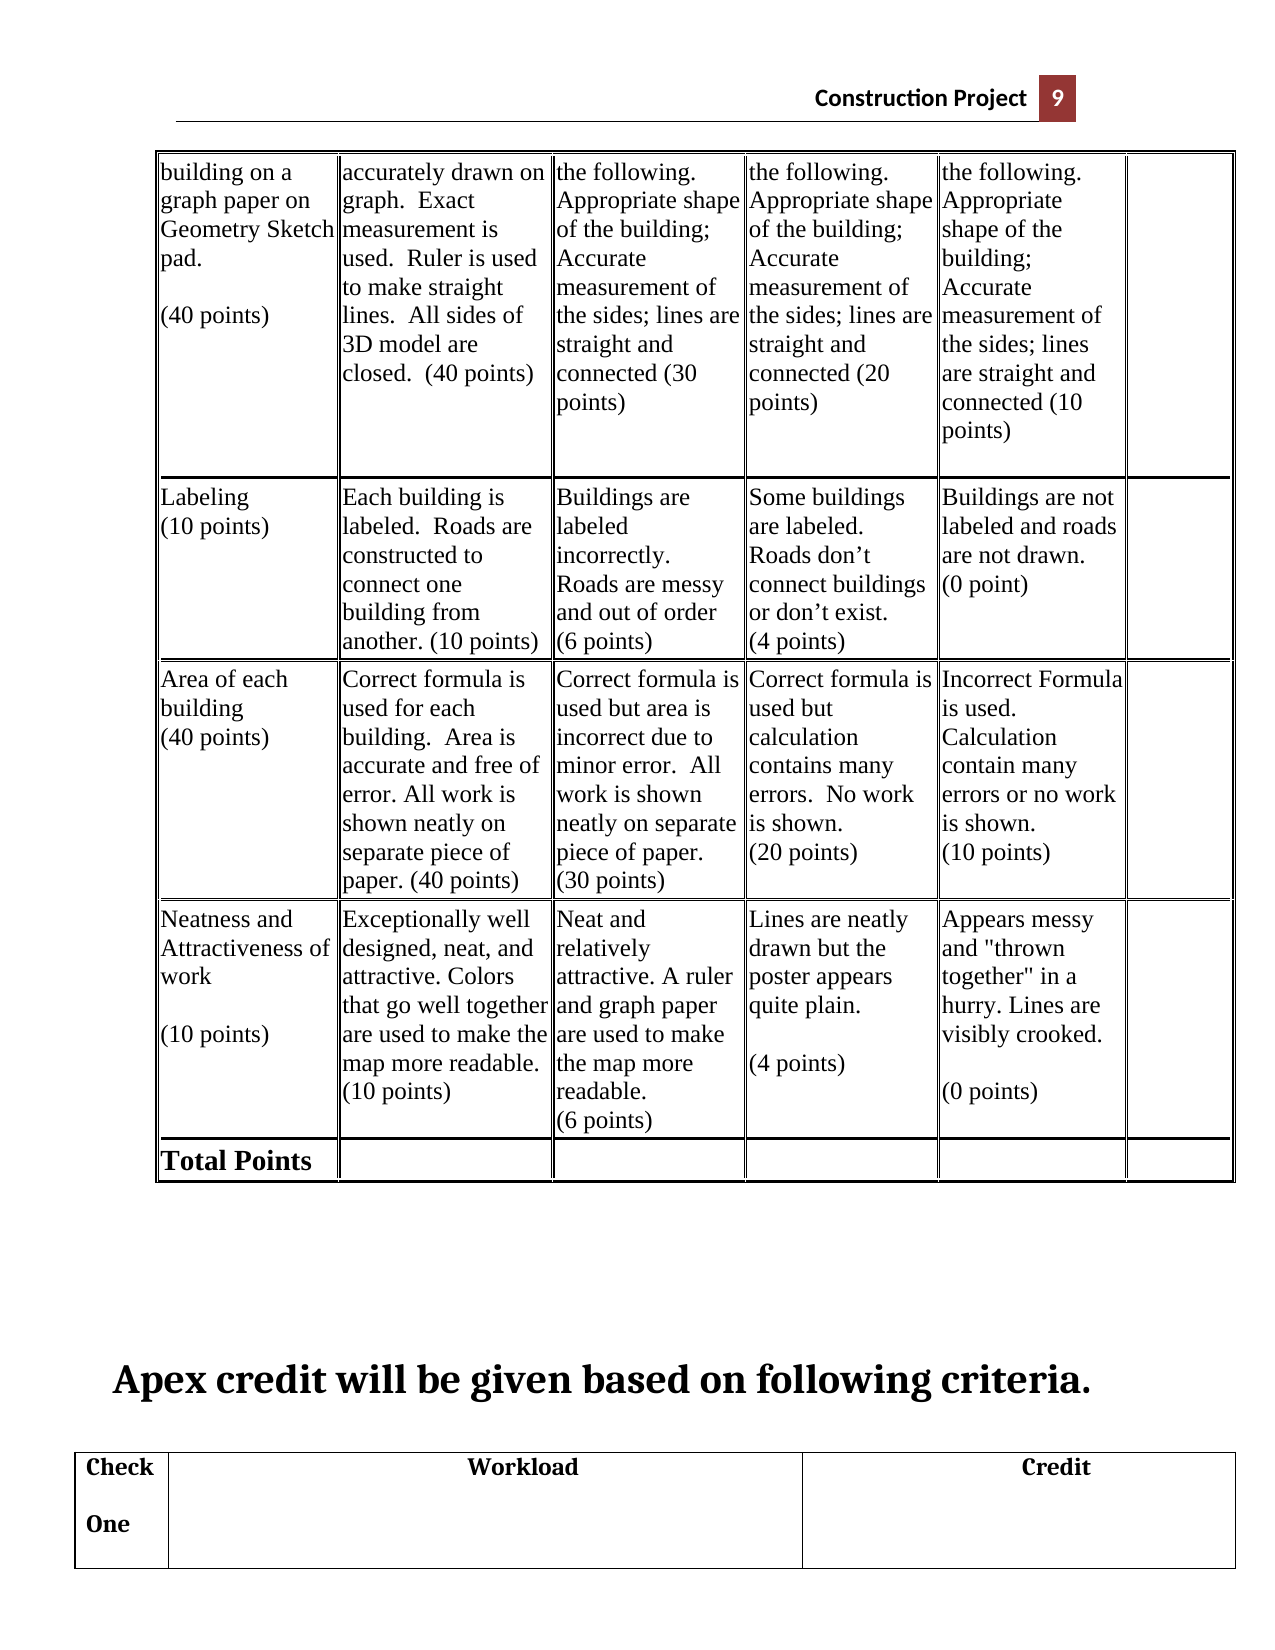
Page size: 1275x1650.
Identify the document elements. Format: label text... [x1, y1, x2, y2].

table_cell Appears messy and "thrown together" in a hurry. Lines are visibly crooked. (0 points) [940, 901, 1125, 1137]
table_cell [1126, 154, 1232, 476]
table_cell [339, 1137, 553, 1180]
table_cell Lines are neatly drawn but the poster appears quite plain. (4 points) [747, 901, 937, 1137]
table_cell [339, 152, 553, 476]
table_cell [159, 152, 339, 476]
table_header Workload [169, 1453, 802, 1567]
text Apex credit will be given based on following criteria. [112, 1356, 1162, 1404]
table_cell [553, 154, 746, 476]
table_cell Neat and relatively attractive. A ruler and graph paper are used to make the map more readable. (6 points) [555, 901, 744, 1137]
table_cell Buildings are not labeled and roads are not drawn. (0 point) [940, 479, 1125, 658]
table_cell Exceptionally well designed, neat, and attractive. Colors that go well together are used to make the map more readable. (10 points) [341, 901, 551, 1137]
table_cell Each building is labeled. Roads are constructed to connect one building from another. (10 points) [341, 479, 551, 658]
table_cell Total Points [159, 1137, 339, 1180]
table_cell [1128, 898, 1233, 1137]
table_cell [1128, 476, 1232, 658]
table_cell [939, 1140, 1126, 1180]
table_header Credit [803, 1453, 1235, 1567]
table_cell Area of each building (40 points) [159, 658, 337, 897]
table_cell Neatness and Attractiveness of work (10 points) [159, 898, 337, 1137]
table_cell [939, 154, 1126, 476]
table_cell Incorrect Formula is used. Calculation contain many errors or no work is shown. (10 points) [940, 662, 1125, 897]
table_cell Some buildings are labeled. Roads don’t connect buildings or don’t exist. (4 points) [747, 479, 937, 658]
table_header Check One [76, 1453, 168, 1567]
table_cell [746, 1140, 938, 1180]
table_cell Buildings are labeled incorrectly. Roads are messy and out of order (6 points) [555, 479, 744, 658]
table_cell Correct formula is used but calculation contains many errors. No work is shown. (20 points) [747, 662, 937, 897]
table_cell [746, 154, 938, 476]
table_cell [553, 1140, 746, 1180]
table_cell Correct formula is used for each building. Area is accurate and free of error. All work is shown neatly on separate piece of paper. (40 points) [341, 662, 551, 897]
table_cell [1126, 1137, 1232, 1180]
table_cell Labeling (10 points) [159, 476, 337, 658]
table_cell Correct formula is used but area is incorrect due to minor error. All work is shown neatly on separate piece of paper. (30 points) [555, 662, 744, 897]
table_cell [1128, 658, 1233, 897]
